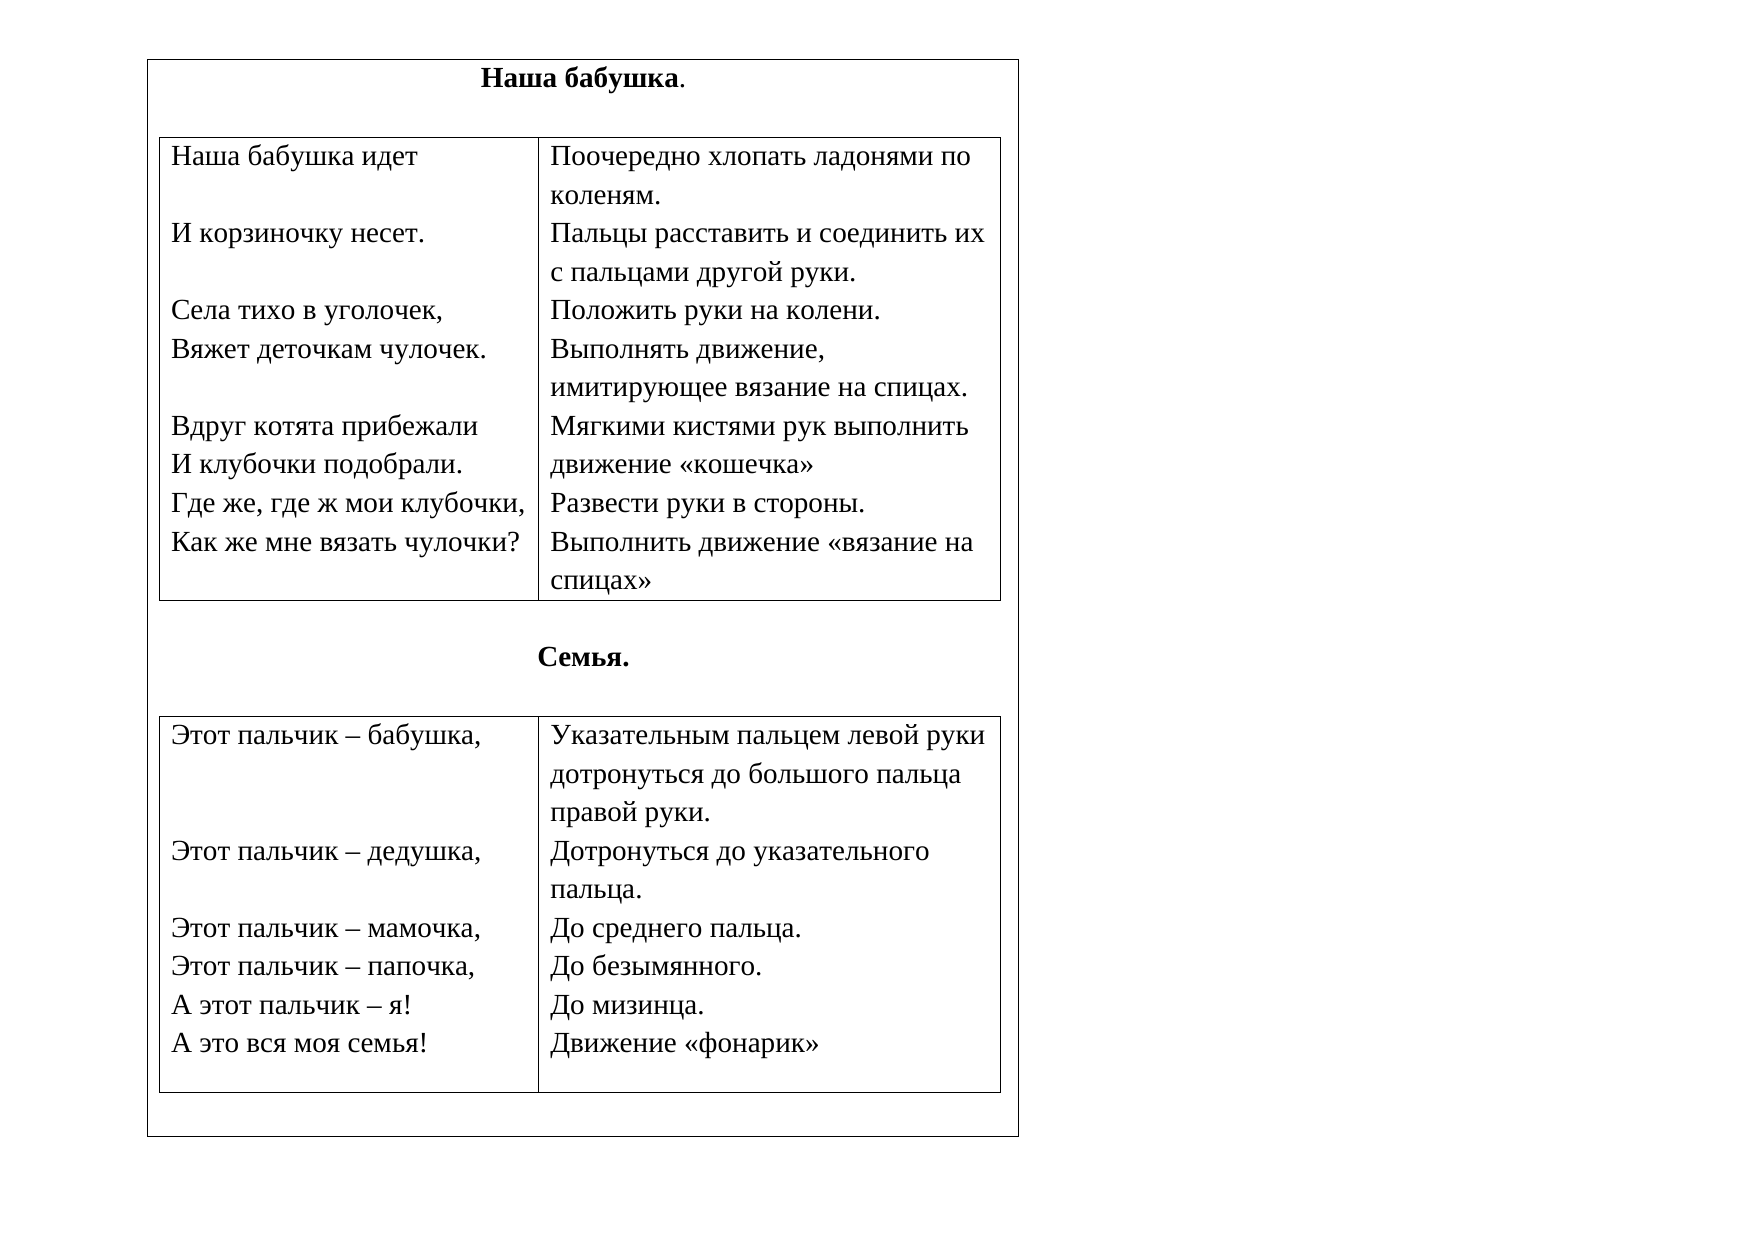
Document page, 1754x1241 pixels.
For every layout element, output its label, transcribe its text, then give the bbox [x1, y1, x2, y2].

table_header Наша бабушка. Семья. [148, 60, 1018, 1136]
